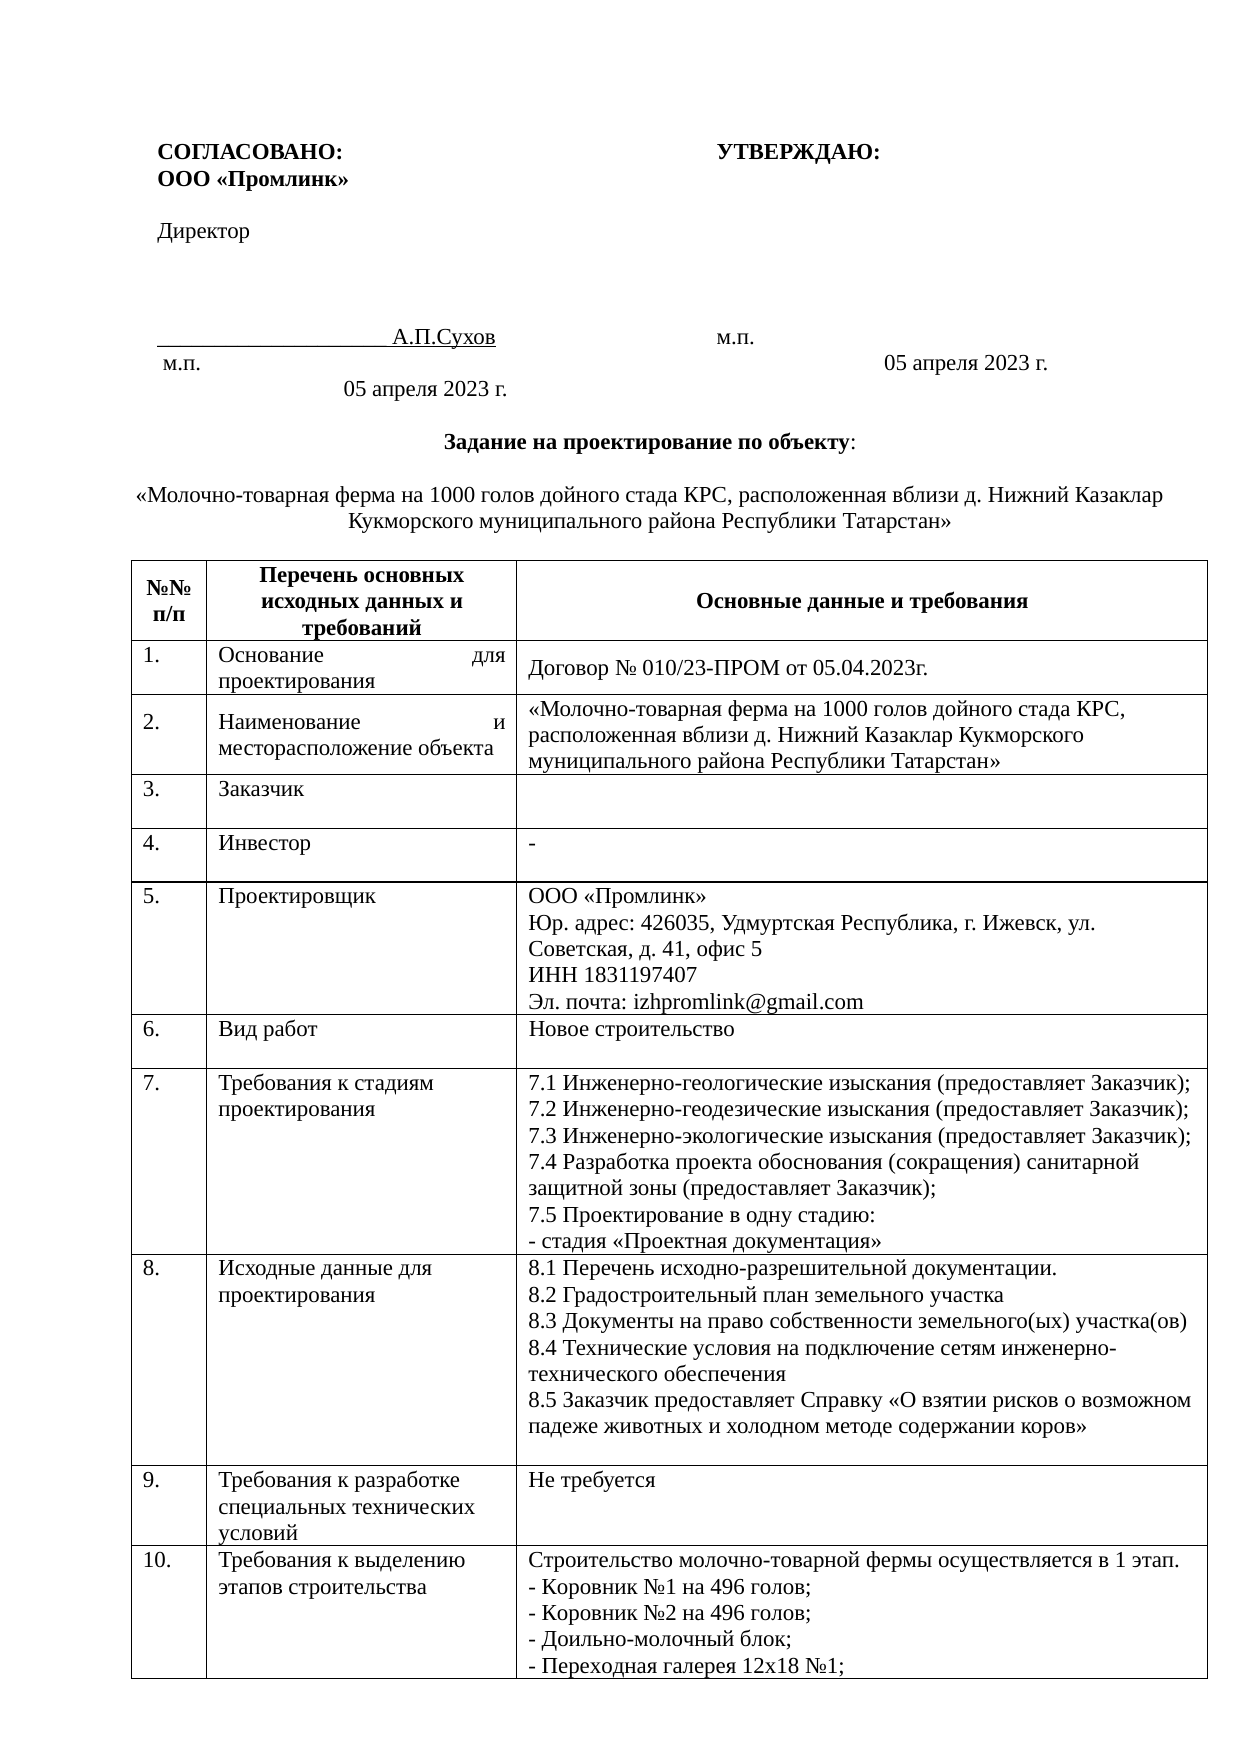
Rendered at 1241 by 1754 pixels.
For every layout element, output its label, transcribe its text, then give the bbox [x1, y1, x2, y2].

table_cell Наименование и месторасположение объекта [207, 695, 516, 774]
table_cell Новое строительство [517, 1015, 1207, 1068]
table_cell [132, 641, 206, 694]
table_cell 7.1 Инженерно-геологические изыскания (предоставляет Заказчик); 7.2 Инженерно-геодезические изыскания (предоставляет Заказчик); 7.3 Инженерно-экологические изыскания (предоставляет Заказчик); 7.4 Разработка проекта обоснования (сокращения) санитарной защитной зоны (предоставляет Заказчик); 7.5 Проектирование в одну стадию: - стадия «Проектная документация» [517, 1069, 1207, 1253]
table_header Перечень основных исходных данных и требований [207, 561, 516, 640]
table_cell [132, 775, 206, 828]
table_cell Вид работ [207, 1015, 516, 1068]
table_cell Договор № 010/23-ПРОМ от 05.04.2023г. [517, 641, 1207, 694]
table_cell [517, 775, 1207, 828]
table_cell [132, 695, 206, 774]
table_header №№ п/п [132, 561, 206, 640]
table_cell Инвестор [207, 829, 516, 881]
table_cell ООО «Промлинк» Юр. адрес: 426035, Удмуртская Республика, г. Ижевск, ул. Советская, д. 41, офис 5 ИНН 1831197407 Эл. почта: izhpromlink@gmail.com [517, 883, 1207, 1014]
table_cell [132, 1255, 206, 1465]
table_cell [132, 883, 206, 1014]
table_cell Проектировщик [207, 883, 516, 1014]
table_cell Исходные данные для проектирования [207, 1255, 516, 1465]
table_header УТВЕРЖДАЮ: м.п. 05 апреля 2023 г. [705, 112, 1227, 402]
text Задание на проектирование по объекту: [133, 428, 1167, 454]
table_cell Не требуется [517, 1466, 1207, 1545]
table_cell Требования к стадиям проектирования [207, 1069, 516, 1253]
table_cell [132, 1546, 206, 1678]
table_cell [132, 1069, 206, 1253]
table_header Основные данные и требования [517, 561, 1207, 640]
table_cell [517, 1546, 1207, 1678]
table_header СОГЛАСОВАНО: ООО «Промлинк» Директор ____________________ А.П.Сухов м.п. 05 апреля 2023 г. [146, 112, 705, 402]
table_cell «Молочно-товарная ферма на 1000 голов дойного стада КРС, расположенная вблизи д. Нижний Казаклар Кукморского муниципального района Республики Татарстан» [517, 695, 1207, 774]
table_cell Заказчик [207, 775, 516, 828]
table_cell [132, 1466, 206, 1545]
table_cell 8.1 Перечень исходно-разрешительной документации. 8.2 Градостроительный план земельного участка 8.3 Документы на право собственности земельного(ых) участка(ов) 8.4 Технические условия на подключение сетям инженерно-технического обеспечения 8.5 Заказчик предоставляет Справку «О взятии рисков о возможном падеже животных и холодном методе содержании коров» [517, 1255, 1207, 1465]
table_cell [132, 1015, 206, 1068]
table_cell Требования к разработке специальных технических условий [207, 1466, 516, 1545]
table_cell - [517, 829, 1207, 881]
table_cell Основание для проектирования [207, 641, 516, 694]
text «Молочно-товарная ферма на 1000 голов дойного стада КРС, расположенная вблизи д. Нижний Казаклар Кукморского муниципального района Республики Татарстан» [133, 481, 1167, 533]
table_cell [132, 829, 206, 881]
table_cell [207, 1546, 516, 1678]
